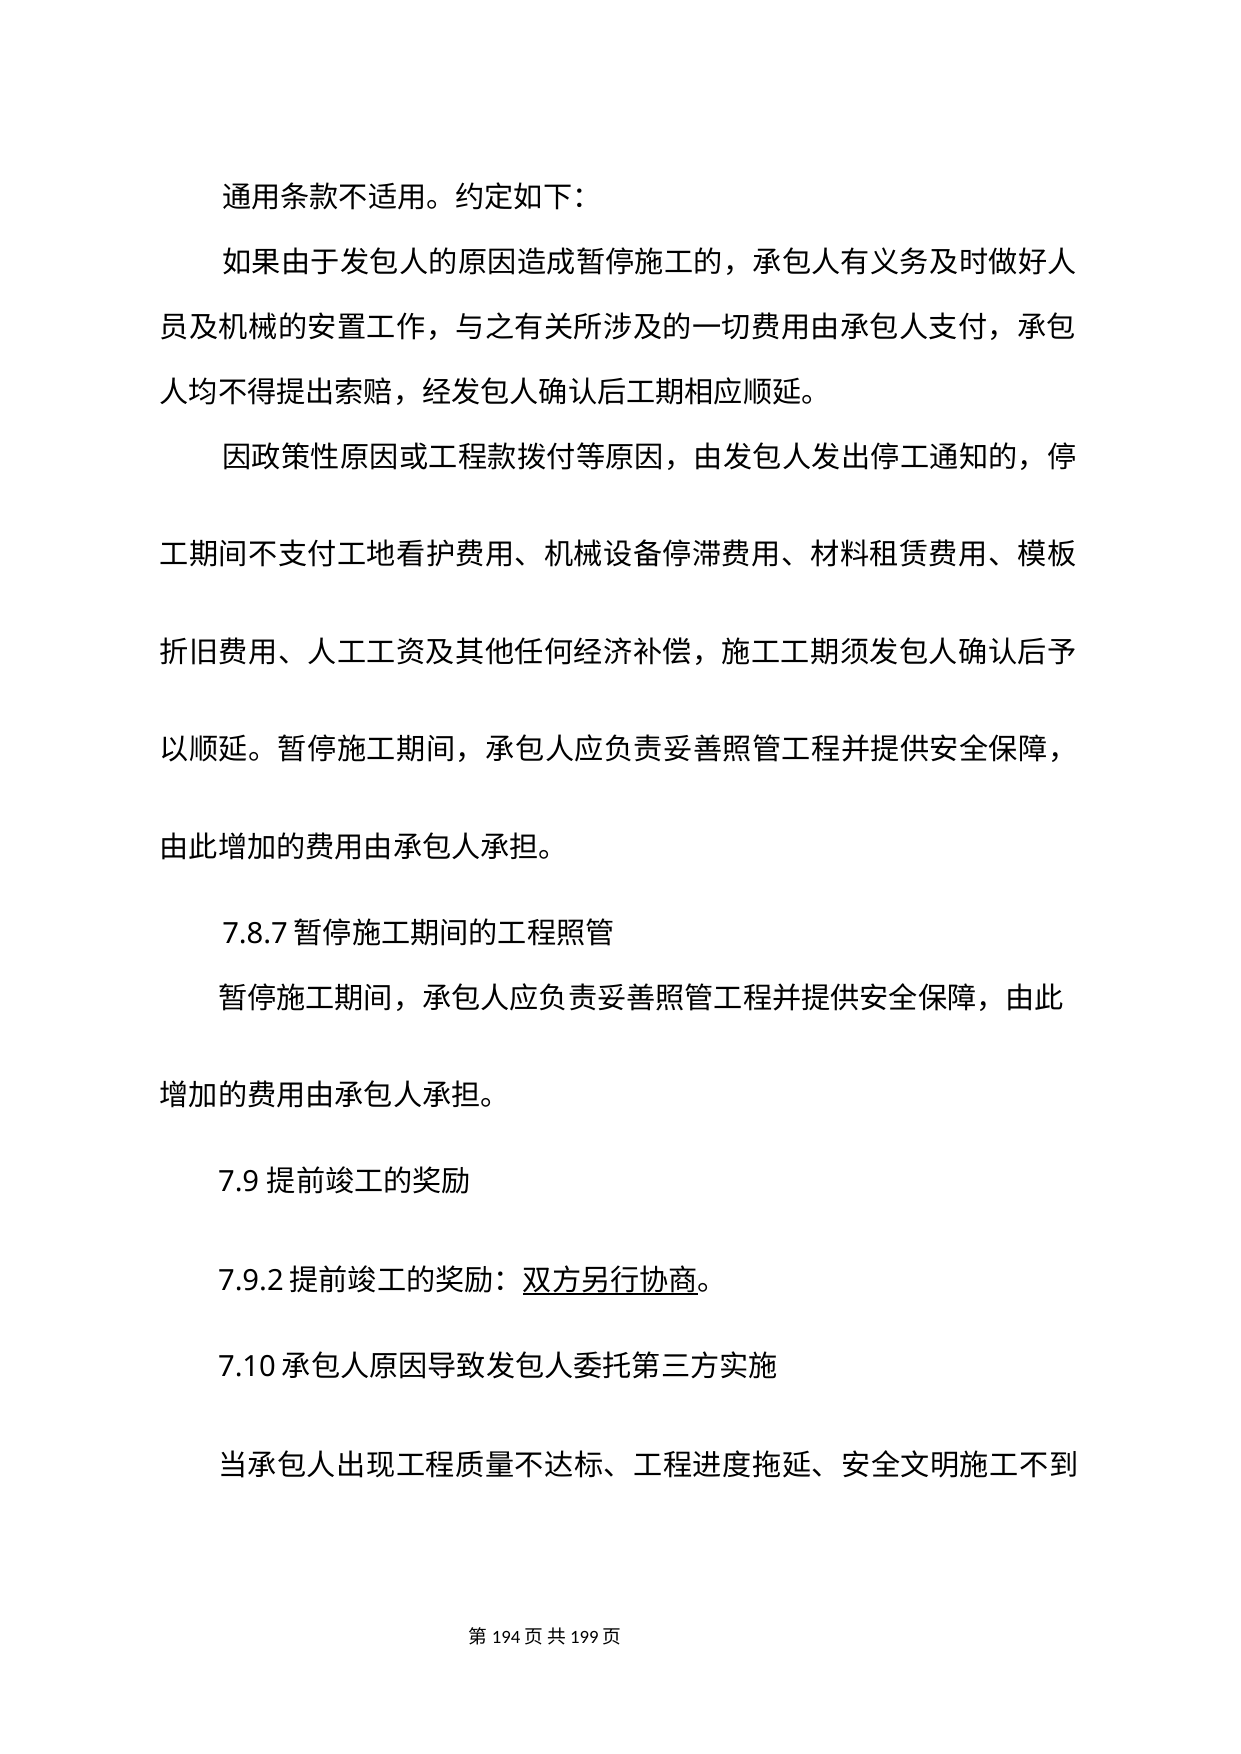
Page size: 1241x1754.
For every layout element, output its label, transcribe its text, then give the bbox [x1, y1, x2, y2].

text 7.10承包人原因导致发包人委托第三方实施 [159, 1332, 1078, 1397]
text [159, 1430, 1078, 1495]
text 7.8.7暂停施工期间的工程照管 [159, 898, 1078, 963]
text 如果由于发包人的原因造成暂停施工的，承包人有义务及时做好人员及机械的安置工作，与之有关所涉及的一切费用由承包人支付，承包人均不得提出索赔，经发包人确认后工期相应顺延。 [159, 227, 1078, 422]
text 7.9.2提前竣工的奖励：双方另行协商。 [159, 1245, 1078, 1310]
text 7.9 提前竣工的奖励 [159, 1147, 1078, 1212]
text 因政策性原因或工程款拨付等原因，由发包人发出停工通知的，停工期间不支付工地看护费用、机械设备停滞费用、材料租赁费用、模板折旧费用、人工工资及其他任何经济补偿，施工工期须发包人确认后予以顺延。暂停施工期间，承包人应负责妥善照管工程并提供安全保障，由此增加的费用由承包人承担。 [159, 422, 1078, 877]
text 通用条款不适用。约定如下： [159, 162, 1078, 227]
text 暂停施工期间，承包人应负责妥善照管工程并提供安全保障，由此增加的费用由承包人承担。 [159, 963, 1078, 1126]
